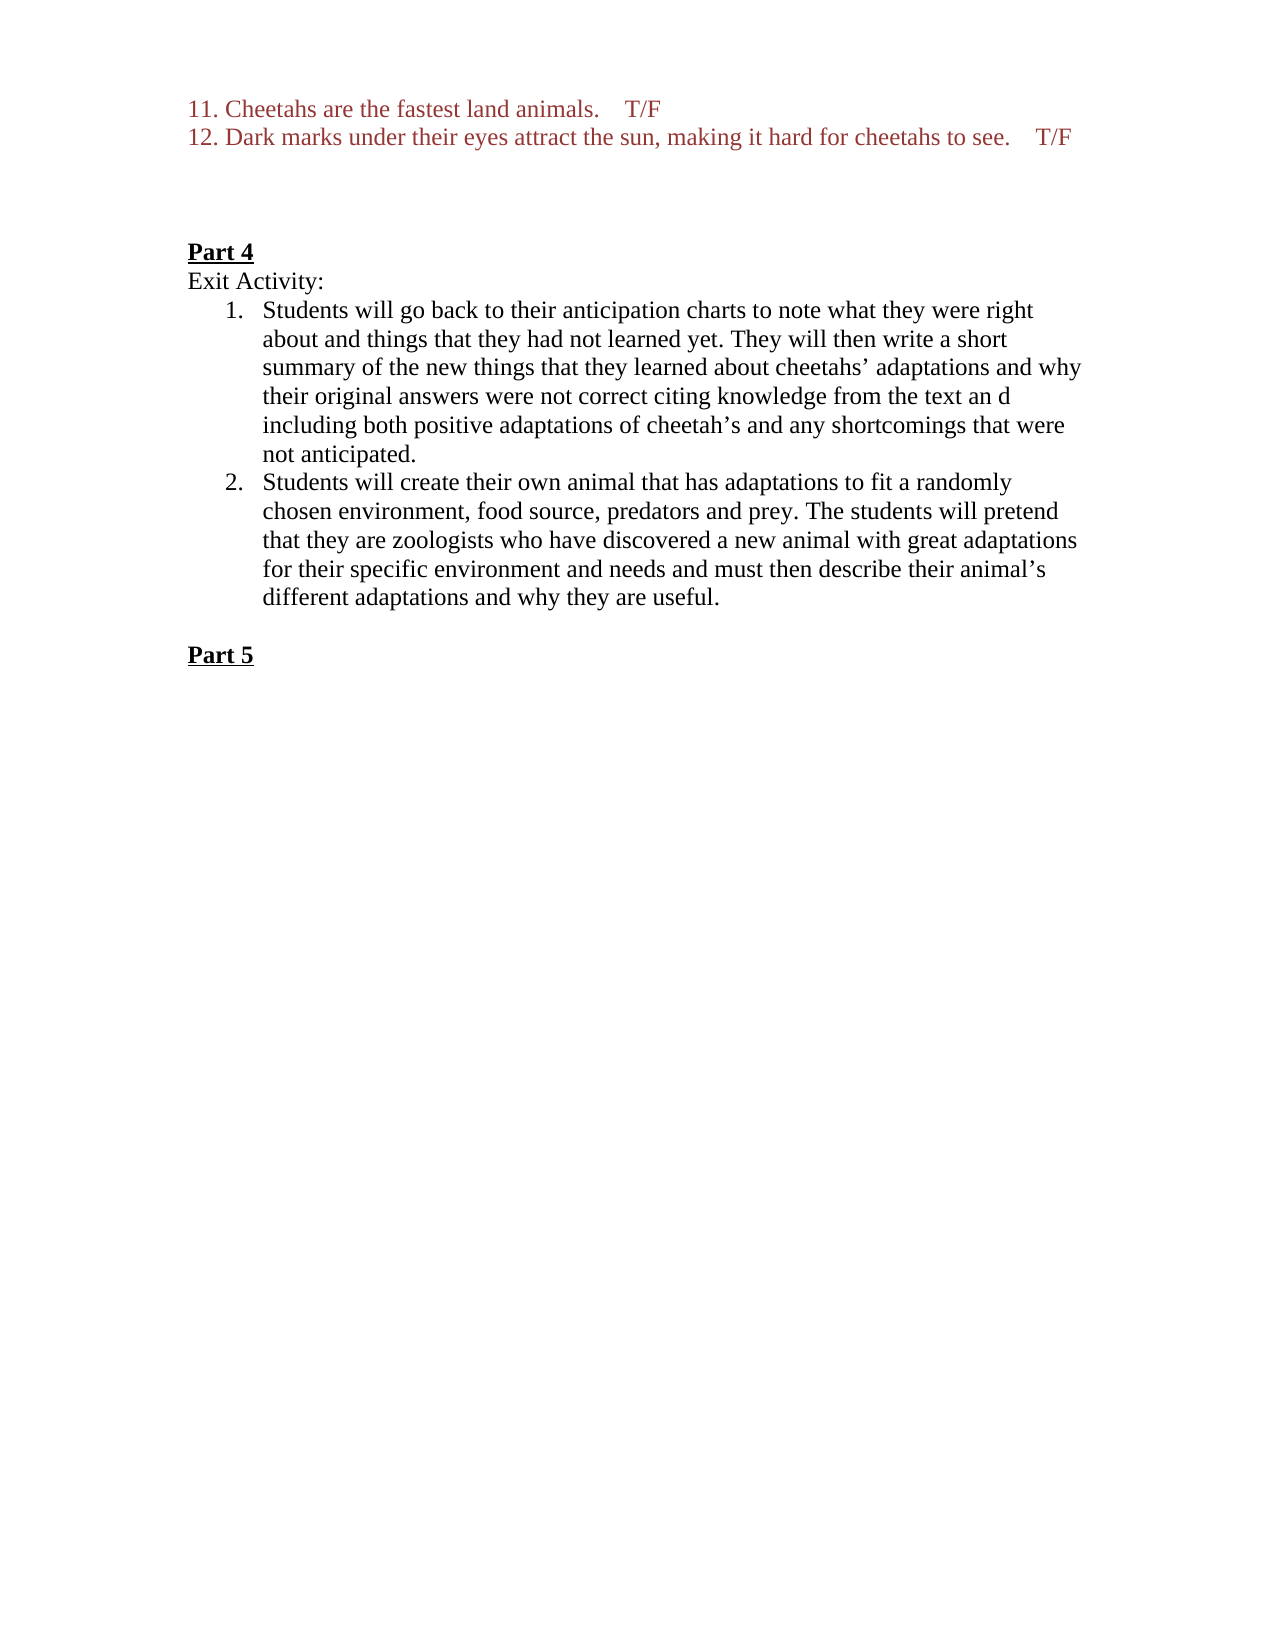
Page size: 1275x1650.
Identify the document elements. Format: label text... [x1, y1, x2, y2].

text 12. Dark marks under their eyes attract the sun, making it hard for cheetahs to see. T/F [187, 122, 1087, 151]
text 11. Cheetahs are the fastest land animals. T/F [187, 94, 1087, 122]
text Part 4 [187, 237, 1087, 266]
list Students will go back to their anticipation charts to note what they were right about and things that they had not learned yet. They will then write a short summary of the new things that they learned about cheetahs’ adaptations and why their original answers were not correct citing knowledge from the text an d including both positive adaptations of cheetah’s and any shortcomings that were not anticipated. [225, 295, 1087, 467]
text Exit Activity: [187, 266, 1087, 295]
text Part 5 [187, 640, 1087, 669]
list Students will create their own animal that has adaptations to fit a randomly chosen environment, food source, predators and prey. The students will pretend that they are zoologists who have discovered a new animal with great adaptations for their specific environment and needs and must then describe their animal’s different adaptations and why they are useful. [225, 467, 1087, 611]
